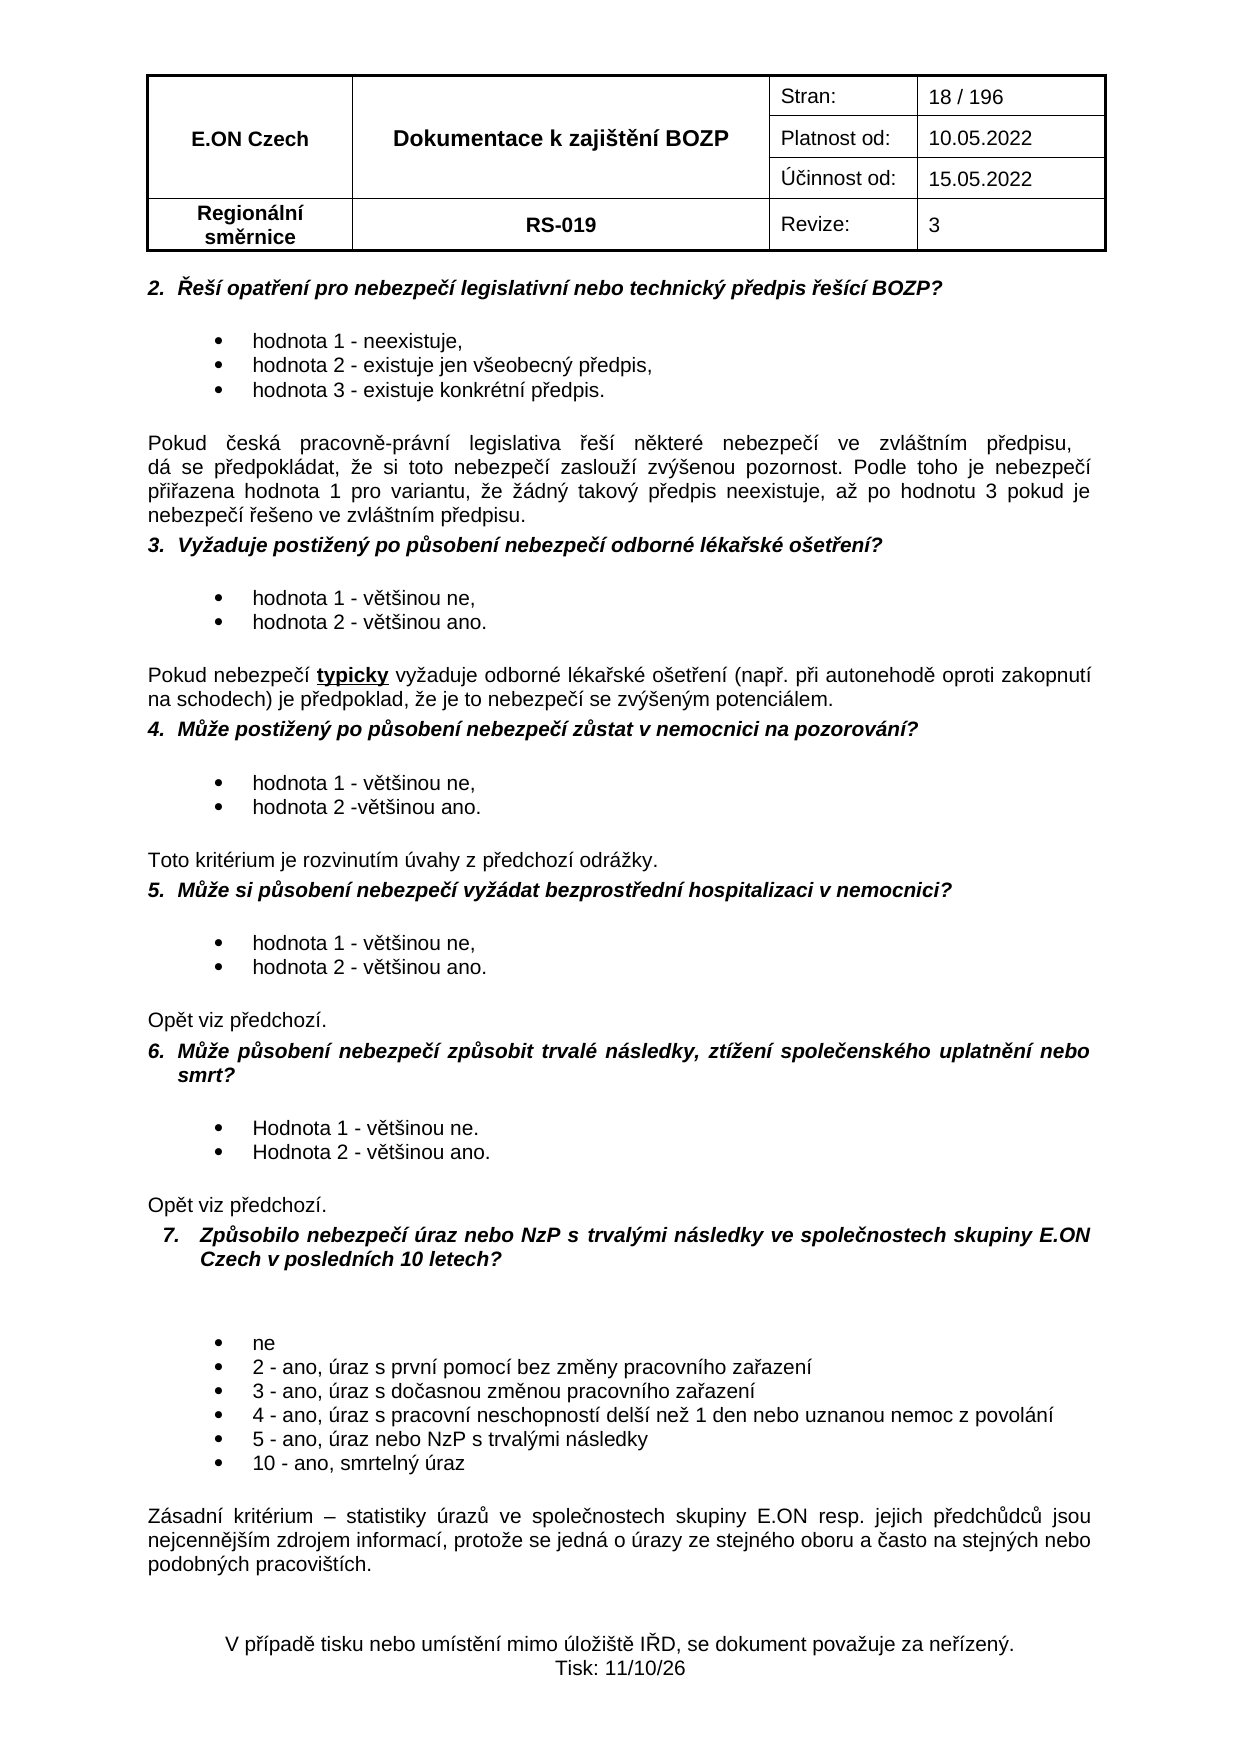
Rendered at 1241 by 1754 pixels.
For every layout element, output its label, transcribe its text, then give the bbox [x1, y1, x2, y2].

list Řeší opatření pro nebezpečí legislativní nebo technický předpis řešící BOZP? [148, 276, 1092, 300]
text Opět viz předchozí. [148, 1193, 1092, 1217]
list 4 - ano, úraz s pracovní neschopností delší než 1 den nebo uznanou nemoc z povolání [215, 1403, 1092, 1427]
list 10 - ano, smrtelný úraz [215, 1451, 1092, 1475]
list hodnota 1 - většinou ne, [215, 586, 1092, 610]
list ne [215, 1330, 1092, 1354]
text Pokud česká pracovně-právní legislativa řeší některé nebezpečí ve zvláštním předpisu, dá se předpokládat, že si toto nebezpečí zaslouží zvýšenou pozornost. Podle toho je nebezpečí přiřazena hodnota 1 pro variantu, že žádný takový předpis neexistuje, až po hodnotu 3 pokud je nebezpečí řešeno ve zvláštním předpisu. [148, 431, 1092, 526]
text Pokud nebezpečí typicky vyžaduje odborné lékařské ošetření (např. při autonehodě oproti zakopnutí na schodech) je předpoklad, že je to nebezpečí se zvýšeným potenciálem. [148, 663, 1092, 711]
list Může postižený po působení nebezpečí zůstat v nemocnici na pozorování? [148, 717, 1092, 741]
list hodnota 3 - existuje konkrétní předpis. [215, 377, 1092, 401]
text Toto kritérium je rozvinutím úvahy z předchozí odrážky. [148, 848, 1092, 872]
list hodnota 2 -většinou ano. [215, 794, 1092, 818]
list 2 - ano, úraz s první pomocí bez změny pracovního zařazení [215, 1354, 1092, 1378]
list Hodnota 1 - většinou ne. [215, 1116, 1092, 1140]
list hodnota 1 - většinou ne, [215, 770, 1092, 794]
list hodnota 2 - většinou ano. [215, 610, 1092, 634]
list 5 - ano, úraz nebo NzP s trvalými následky [215, 1427, 1092, 1451]
list Hodnota 2 - většinou ano. [215, 1140, 1092, 1164]
list hodnota 2 - většinou ano. [215, 955, 1092, 979]
text Zásadní kritérium – statistiky úrazů ve společnostech skupiny E.ON resp. jejich předchůdců jsou nejcennějším zdrojem informací, protože se jedná o úrazy ze stejného oboru a často na stejných nebo podobných pracovištích. [148, 1504, 1092, 1576]
list Vyžaduje postižený po působení nebezpečí odborné lékařské ošetření? [148, 533, 1092, 557]
list Může působení nebezpečí způsobit trvalé následky, ztížení společenského uplatnění nebo smrt? [148, 1038, 1092, 1086]
text Opět viz předchozí. [148, 1008, 1092, 1032]
list 3 - ano, úraz s dočasnou změnou pracovního zařazení [215, 1378, 1092, 1403]
list Může si působení nebezpečí vyžádat bezprostřední hospitalizaci v nemocnici? [148, 878, 1092, 902]
list hodnota 1 - neexistuje, [215, 329, 1092, 353]
list hodnota 2 - existuje jen všeobecný předpis, [215, 353, 1092, 377]
list hodnota 1 - většinou ne, [215, 931, 1092, 955]
list Způsobilo nebezpečí úraz nebo NzP s trvalými následky ve společnostech skupiny E.ON Czech v posledních 10 letech? [162, 1223, 1092, 1271]
